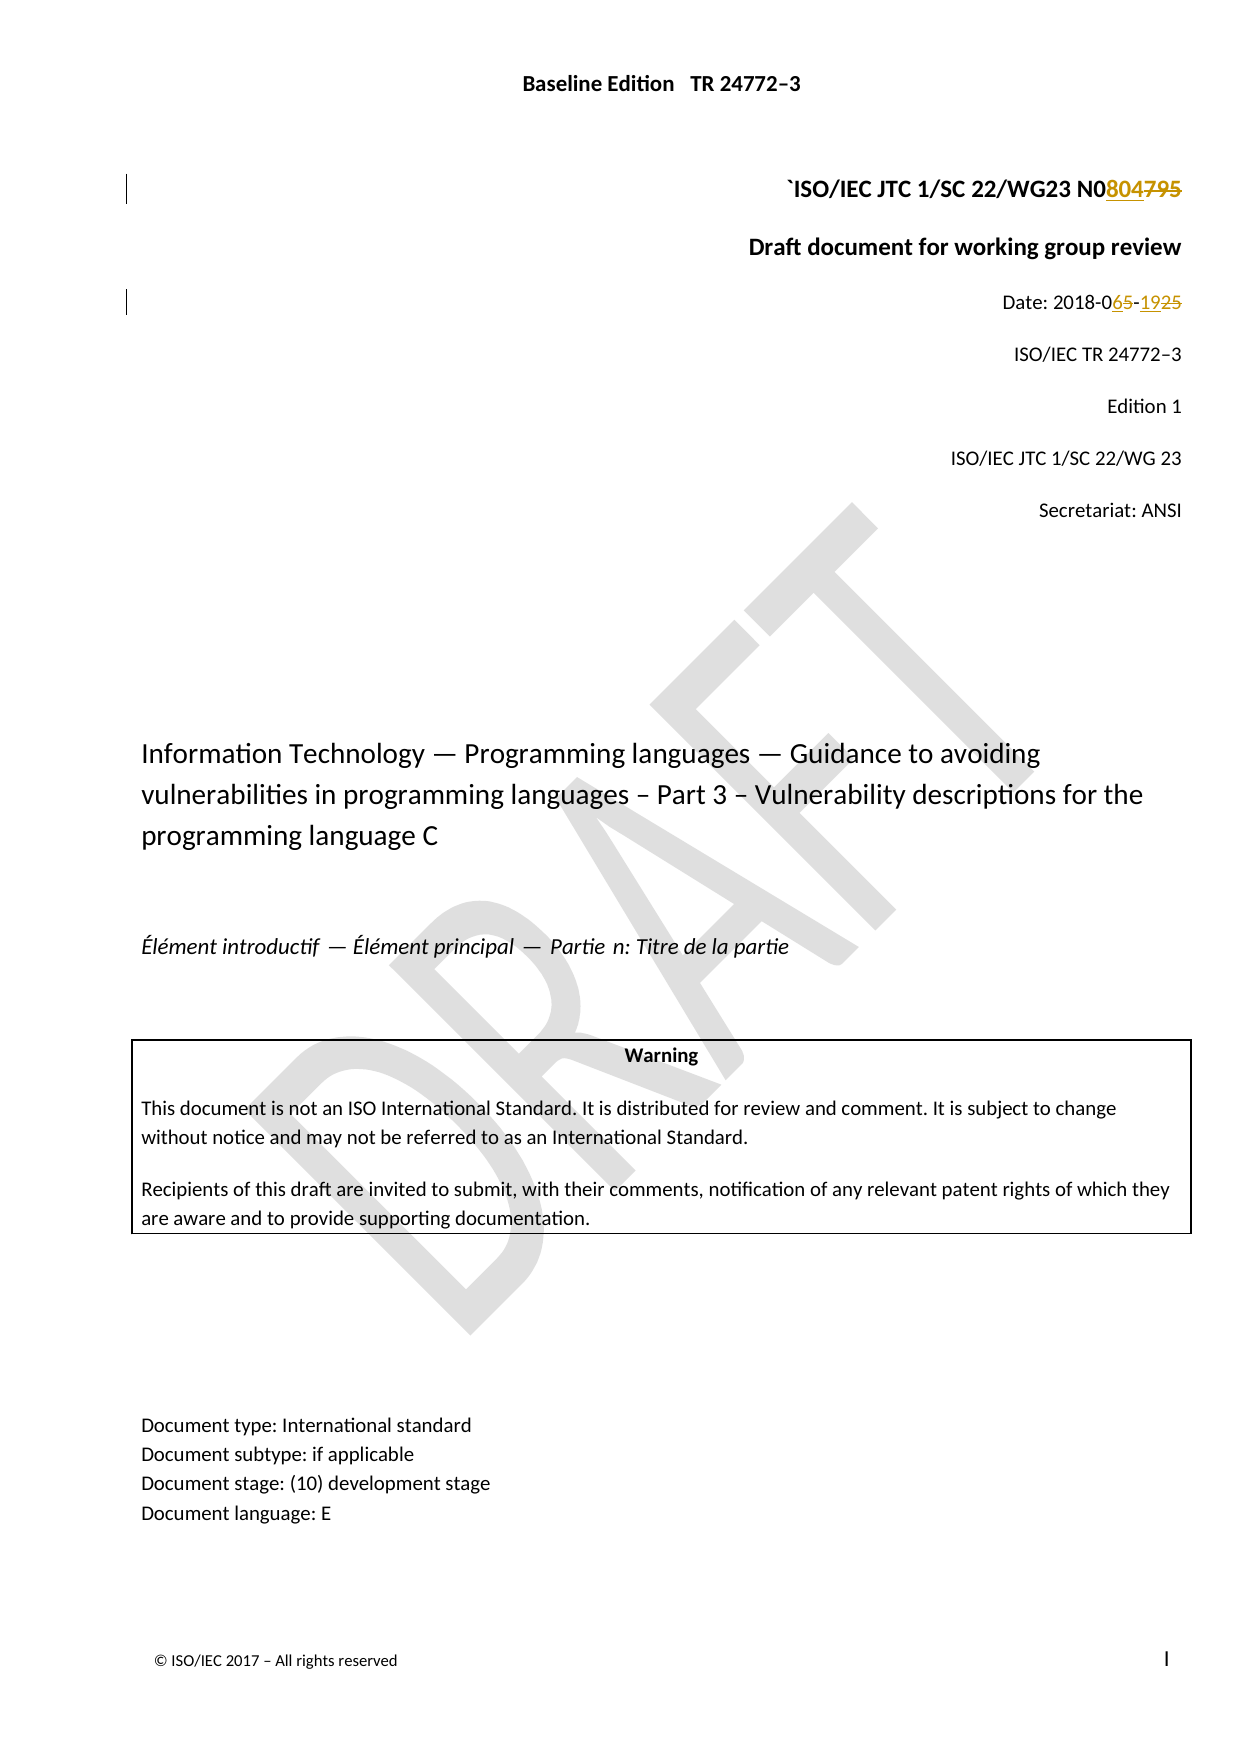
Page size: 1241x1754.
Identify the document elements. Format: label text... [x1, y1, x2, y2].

text ISO/IEC JTC 1/SC 22/WG 23 [141, 446, 1182, 471]
text Secretariat: ANSI [141, 498, 1182, 523]
text Recipients of this draft are invited to submit, with their comments, notification of any relevant patent rights of which they are aware and to provide supporting documentation. [133, 1172, 1190, 1233]
text Document subtype: if applicable [141, 1441, 1182, 1467]
text Document language: E [141, 1500, 1182, 1525]
text Information Technology — Programming languages — Guidance to avoiding vulnerabilities in programming languages – Part 3 – Vulnerability descriptions for the programming language C [141, 735, 1182, 853]
text Élément introductif — Élément principal — Partie n: Titre de la partie [141, 932, 1182, 960]
text Document stage: (10) development stage [141, 1471, 1182, 1496]
text Edition 1 [141, 393, 1182, 419]
text Date: 2018-0- [141, 289, 1182, 315]
text `ISO/IEC JTC 1/SC 22/WG23 N0 [141, 173, 1182, 204]
text This document is not an ISO International Standard. It is distributed for review and comment. It is subject to change without notice and may not be referred to as an International Standard. [133, 1091, 1190, 1149]
text Warning [133, 1041, 1190, 1068]
text Document type: International standard [141, 1412, 1182, 1438]
text ISO/IEC TR 24772–3 [141, 341, 1182, 367]
text Draft document for working group review [141, 231, 1182, 262]
